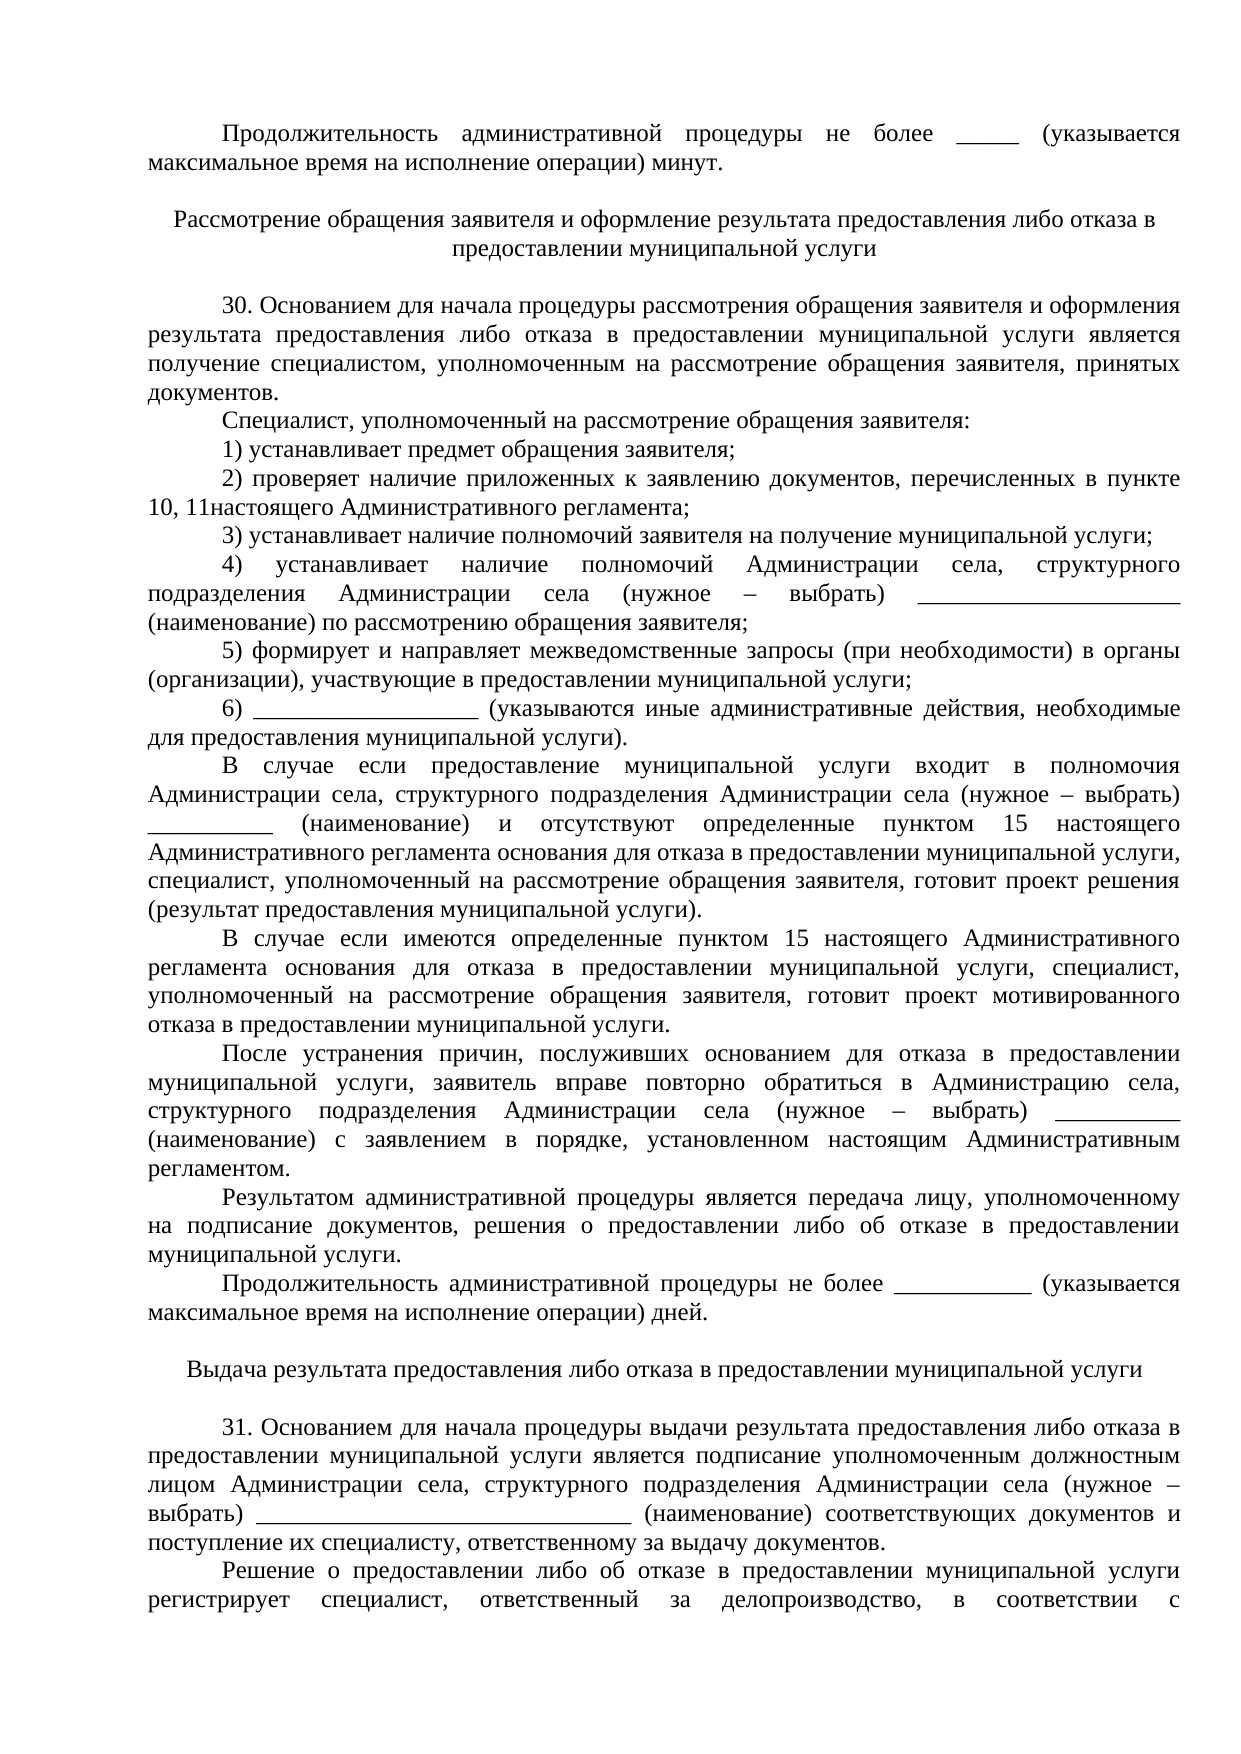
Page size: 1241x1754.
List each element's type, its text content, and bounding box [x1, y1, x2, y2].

text 6) __________________ (указываются иные административные действия, необходимые для предоставления муниципальной услуги). [148, 693, 1181, 751]
text 31. Основанием для начала процедуры выдачи результата предоставления либо отказа в предоставлении муниципальной услуги является подписание уполномоченным должностным лицом Администрации села, структурного подразделения Администрации села (нужное – выбрать) ______________________________ (наименование) соответствующих документов и поступление их специалисту, ответственному за выдачу документов. [148, 1412, 1181, 1556]
text Специалист, уполномоченный на рассмотрение обращения заявителя: [148, 406, 1181, 434]
text Выдача результата предоставления либо отказа в предоставлении муниципальной услуги [148, 1354, 1181, 1383]
text 2) проверяет наличие приложенных к заявлению документов, перечисленных в пункте 10, 11настоящего Административного регламента; [148, 463, 1181, 521]
text Продолжительность административной процедуры не более _____ (указывается максимальное время на исполнение операции) минут. [148, 118, 1181, 176]
text После устранения причин, послуживших основанием для отказа в предоставлении муниципальной услуги, заявитель вправе повторно обратиться в Администрацию села, структурного подразделения Администрации села (нужное – выбрать) __________ (наименование) с заявлением в порядке, установленном настоящим Административным регламентом. [148, 1038, 1181, 1182]
text 4) устанавливает наличие полномочий Администрации села, структурного подразделения Администрации села (нужное – выбрать) _____________________ (наименование) по рассмотрению обращения заявителя; [148, 549, 1181, 636]
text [148, 1556, 1181, 1613]
text В случае если имеются определенные пунктом 15 настоящего Административного регламента основания для отказа в предоставлении муниципальной услуги, специалист, уполномоченный на рассмотрение обращения заявителя, готовит проект мотивированного отказа в предоставлении муниципальной услуги. [148, 923, 1181, 1038]
text 3) устанавливает наличие полномочий заявителя на получение муниципальной услуги; [148, 521, 1181, 549]
text 1) устанавливает предмет обращения заявителя; [148, 434, 1181, 463]
text Рассмотрение обращения заявителя и оформление результата предоставления либо отказа в предоставлении муниципальной услуги [148, 204, 1181, 262]
text Продолжительность административной процедуры не более ___________ (указывается максимальное время на исполнение операции) дней. [148, 1268, 1181, 1326]
text Результатом административной процедуры является передача лицу, уполномоченному на подписание документов, решения о предоставлении либо об отказе в предоставлении муниципальной услуги. [148, 1182, 1181, 1268]
text В случае если предоставление муниципальной услуги входит в полномочия Администрации села, структурного подразделения Администрации села (нужное – выбрать) __________ (наименование) и отсутствуют определенные пунктом 15 настоящего Административного регламента основания для отказа в предоставлении муниципальной услуги, специалист, уполномоченный на рассмотрение обращения заявителя, готовит проект решения (результат предоставления муниципальной услуги). [148, 751, 1181, 923]
text 5) формирует и направляет межведомственные запросы (при необходимости) в органы (организации), участвующие в предоставлении муниципальной услуги; [148, 636, 1181, 693]
text 30. Основанием для начала процедуры рассмотрения обращения заявителя и оформления результата предоставления либо отказа в предоставлении муниципальной услуги является получение специалистом, уполномоченным на рассмотрение обращения заявителя, принятых документов. [148, 291, 1181, 406]
